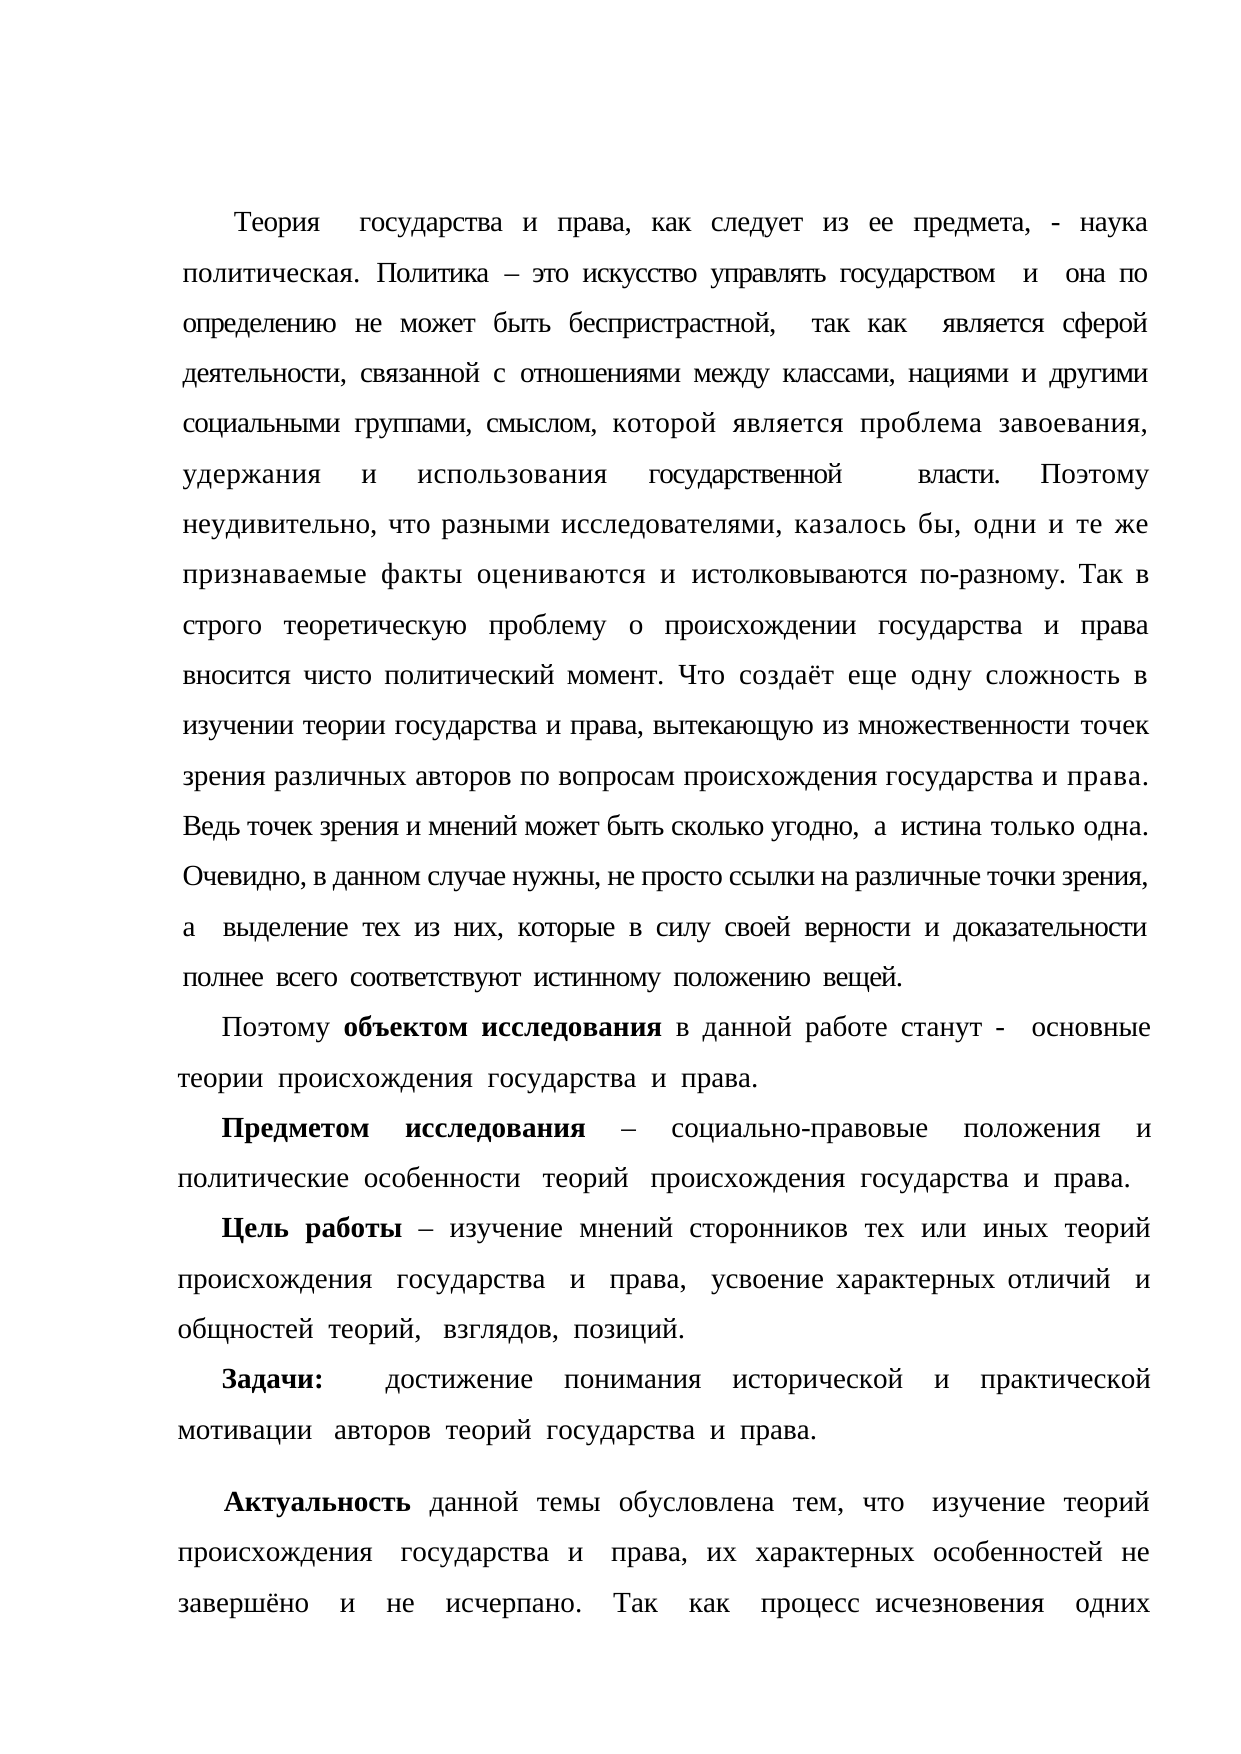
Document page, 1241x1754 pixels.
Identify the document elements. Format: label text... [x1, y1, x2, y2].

text Теория государства и права, как следует из ее предмета, - наука политическая. Политика – это искусство управлять государством и она по определению не может быть беспристрастной, так как является сферой деятельности, связанной с отношениями между классами, нациями и другими социальными группами, смыслом, которой является проблема завоевания, удержания и использования государственной власти. Поэтому неудивительно, что разными исследователями, казалось бы, одни и те же признаваемые факты оцениваются и истолковываются по-разному. Так в строго теоретическую проблему о происхождении государства и права вносится чисто политический момент. Что создаёт еще одну сложность в изучении теории государства и права, вытекающую из множественности точек зрения различных авторов по вопросам происхождения государства и права. Ведь точек зрения и мнений может быть сколько угодно, а истина только одна. Очевидно, в данном случае нужны, не просто ссылки на различные точки зрения, а выделение тех из них, которые в силу своей верности и доказательности полнее всего соответствуют истинному положению вещей. [182, 204, 1149, 993]
text Задачи: достижение понимания исторической и практической мотивации авторов теорий государства и права. [177, 1362, 1152, 1445]
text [178, 1484, 1151, 1618]
text Поэтому объектом исследования в данной работе станут - основные теории происхождения государства и права. [177, 1009, 1152, 1093]
text Предметом исследования – социально-правовые положения и политические особенности теорий происхождения государства и права. [177, 1110, 1152, 1194]
text Цель работы – изучение мнений сторонников тех или иных теорий происхождения государства и права, усвоение характерных отличий и общностей теорий, взглядов, позиций. [177, 1211, 1152, 1345]
